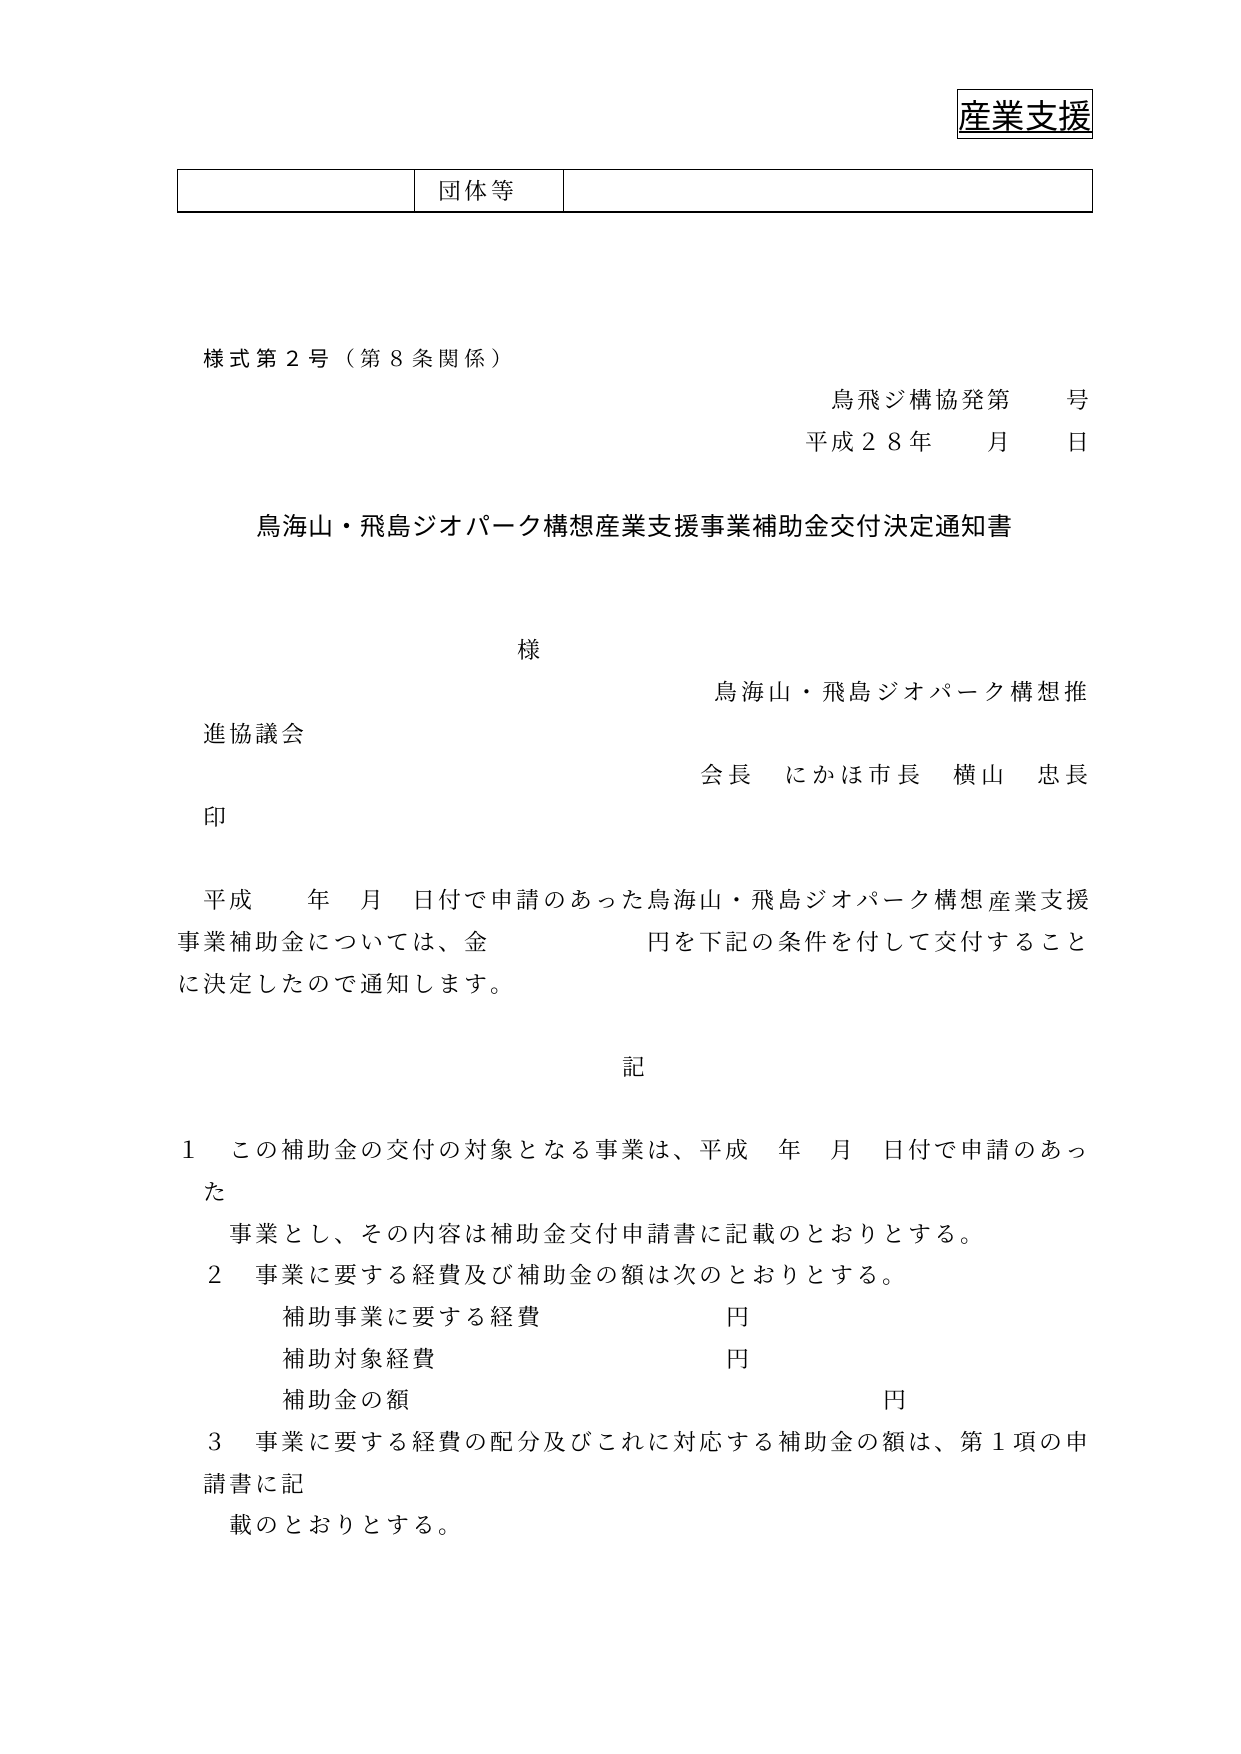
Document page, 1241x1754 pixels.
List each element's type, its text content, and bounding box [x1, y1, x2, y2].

text 補助対象経費 円 [177, 1337, 1092, 1379]
text 補助金の額 円 [177, 1379, 1092, 1421]
text 様 [177, 629, 1092, 671]
text 様式第２号（第８条関係） [177, 337, 1092, 379]
text 会長 にかほ市長 横山 忠長 印 [203, 754, 1092, 837]
table_cell 共催・協力 団体等 [415, 170, 563, 211]
text 載のとおりとする。 [203, 1504, 1092, 1546]
table_cell [564, 170, 1092, 211]
text ２ 事業に要する経費及び補助金の額は次のとおりとする。 [177, 1254, 1092, 1296]
text 鳥海山・飛島ジオパーク構想推進協議会 [177, 671, 1092, 754]
text 鳥海山・飛島ジオパーク構想産業支援事業補助金交付決定通知書 [177, 504, 1092, 546]
text 鳥飛ジ構協発第 号 [177, 379, 1092, 421]
text 事業とし、その内容は補助金交付申請書に記載のとおりとする。 [203, 1212, 1092, 1254]
text 記 [177, 1046, 1092, 1087]
text １ この補助金の交付の対象となる事業は、平成 年 月 日付で申請のあった [177, 1129, 1092, 1212]
text 平成２８年 月 日 [177, 421, 1092, 462]
text ３ 事業に要する経費の配分及びこれに対応する補助金の額は、第１項の申請書に記 [177, 1421, 1092, 1504]
text 補助事業に要する経費 円 [201, 1296, 1092, 1337]
text 平成 年 月 日付で申請のあった鳥海山・飛島ジオパーク構想産業支援事業補助金については、金 円を下記の条件を付して交付することに決定したので通知します。 [177, 879, 1092, 1004]
